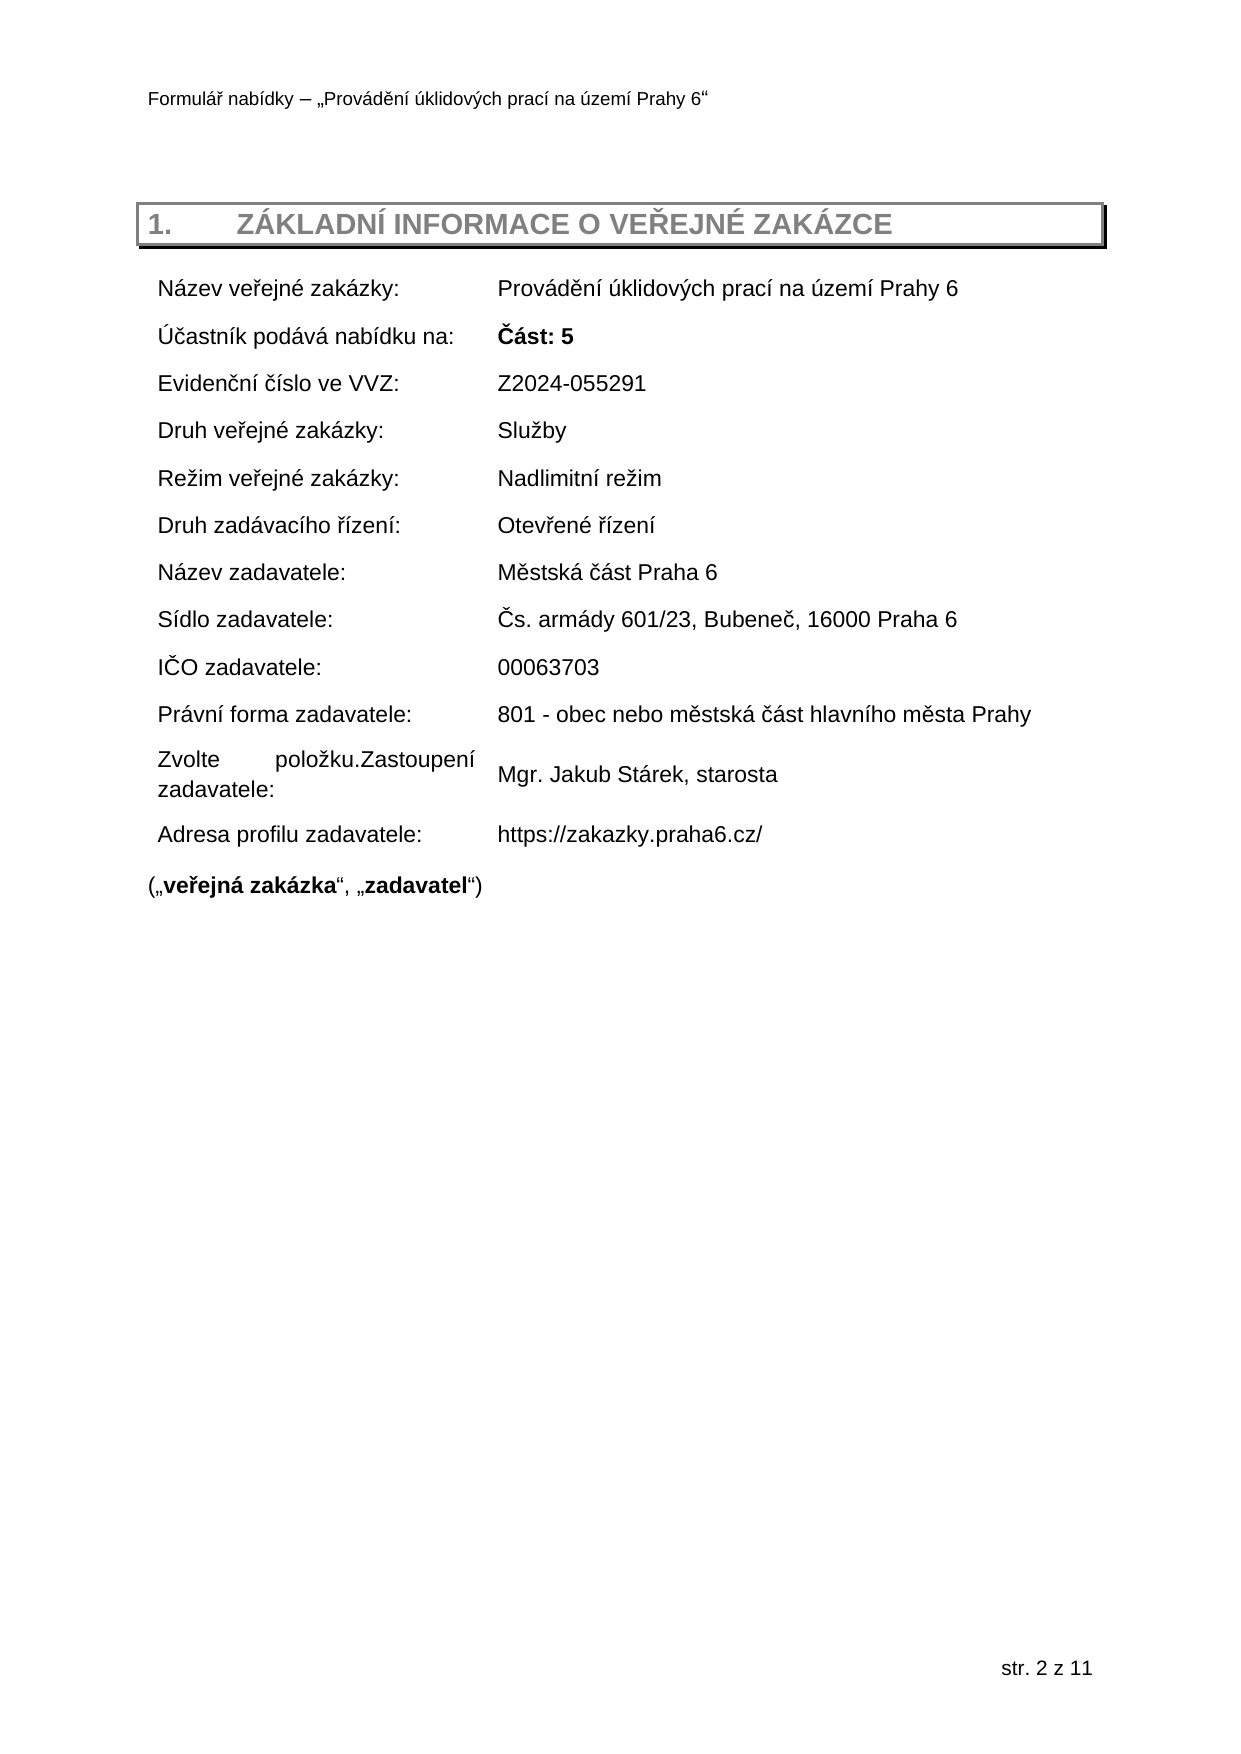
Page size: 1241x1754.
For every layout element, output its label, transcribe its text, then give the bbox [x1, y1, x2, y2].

table_cell Druh zadávacího řízení: [146, 503, 486, 551]
table_cell Otevřené řízení [486, 503, 1089, 551]
table_cell Evidenční číslo ve VVZ: [146, 361, 486, 409]
subtitle Základní informace o veřejné zakázce [139, 205, 1101, 243]
table_cell Název zadavatele: [146, 551, 486, 598]
table_cell IČO zadavatele: [146, 645, 486, 692]
table_header Název veřejné zakázky: [146, 267, 486, 314]
table_cell Druh veřejné zakázky: [146, 409, 486, 456]
table_cell Nadlimitní režim [486, 456, 1089, 503]
table_cell Účastník podává nabídku na: [146, 314, 486, 361]
table_cell Zastoupení zadavatele: [146, 740, 486, 813]
table_cell Adresa profilu zadavatele: [146, 813, 486, 860]
table_cell [486, 409, 1089, 456]
table_cell Část: 5 [486, 314, 1089, 361]
table_cell Sídlo zadavatele: [146, 598, 486, 645]
table_cell Režim veřejné zakázky: [146, 456, 486, 503]
table_cell Právní forma zadavatele: [146, 693, 486, 740]
list („veřejná zakázka“, „zadavatel“) [148, 872, 1092, 899]
table_cell [486, 361, 1089, 409]
